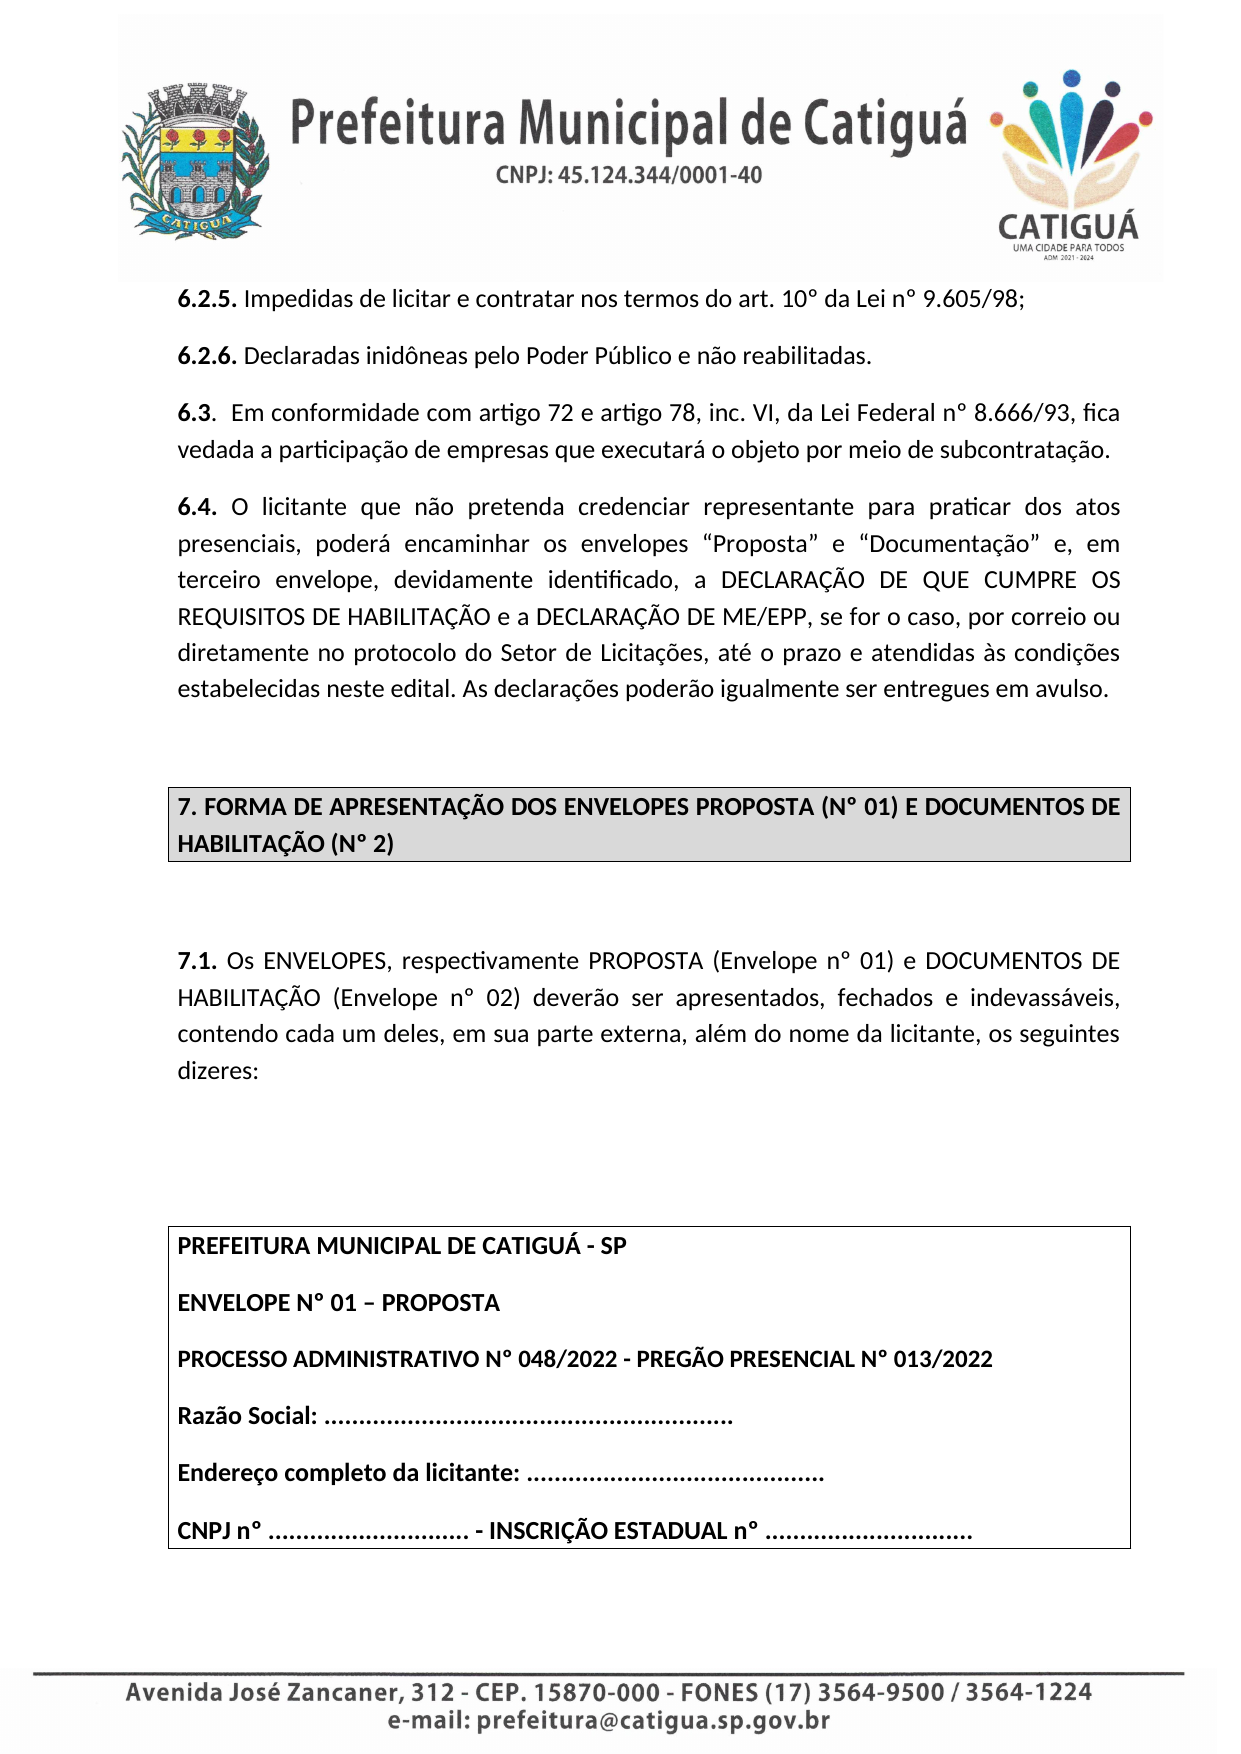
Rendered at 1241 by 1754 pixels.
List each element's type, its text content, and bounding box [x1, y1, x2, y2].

text 6.2.5. Impedidas de licitar e contratar nos termos do art. 10º da Lei nº 9.605/98; [177, 282, 1122, 314]
picture [0, 1668, 1218, 1754]
text 6.4. O licitante que não pretenda credenciar representante para praticar dos atos presenciais, poderá encaminhar os envelopes “Proposta” e “Documentação” e, em terceiro envelope, devidamente identificado, a DECLARAÇÃO DE QUE CUMPRE OS REQUISITOS DE HABILITAÇÃO e a DECLARAÇÃO DE ME/EPP, se for o caso, por correio ou diretamente no protocolo do Setor de Licitações, até o prazo e atendidas às condições estabelecidas neste edital. As declarações poderão igualmente ser entregues em avulso. [177, 490, 1122, 704]
text 6.3. Em conformidade com artigo 72 e artigo 78, inc. VI, da Lei Federal nº 8.666/93, fica vedada a participação de empresas que executará o objeto por meio de subcontratação. [177, 397, 1122, 465]
text Endereço completo da licitante: ........................................... [169, 1453, 1130, 1488]
text Razão Social: ........................................................... [169, 1396, 1130, 1431]
picture [118, 14, 1164, 282]
text 6.2.6. Declaradas inidôneas pelo Poder Público e não reabilitadas. [177, 339, 1122, 371]
text 7.1. Os ENVELOPES, respectivamente PROPOSTA (Envelope nº 01) e DOCUMENTOS DE HABILITAÇÃO (Envelope nº 02) deverão ser apresentados, fechados e indevassáveis, contendo cada um deles, em sua parte externa, além do nome da licitante, os seguintes dizeres: [177, 944, 1122, 1086]
text 7. FORMA DE APRESENTAÇÃO DOS ENVELOPES PROPOSTA (Nº 01) E DOCUMENTOS DE HABILITAÇÃO (Nº 2) [169, 788, 1130, 861]
text PROCESSO ADMINISTRATIVO Nº 048/2022 - PREGÃO PRESENCIAL Nº 013/2022 [169, 1340, 1130, 1374]
text CNPJ nº ............................. - INSCRIÇÃO ESTADUAL nº .............................. [169, 1511, 1130, 1548]
text PREFEITURA MUNICIPAL DE CATIGUÁ - SP [169, 1227, 1130, 1261]
text ENVELOPE Nº 01 – PROPOSTA [169, 1283, 1130, 1318]
